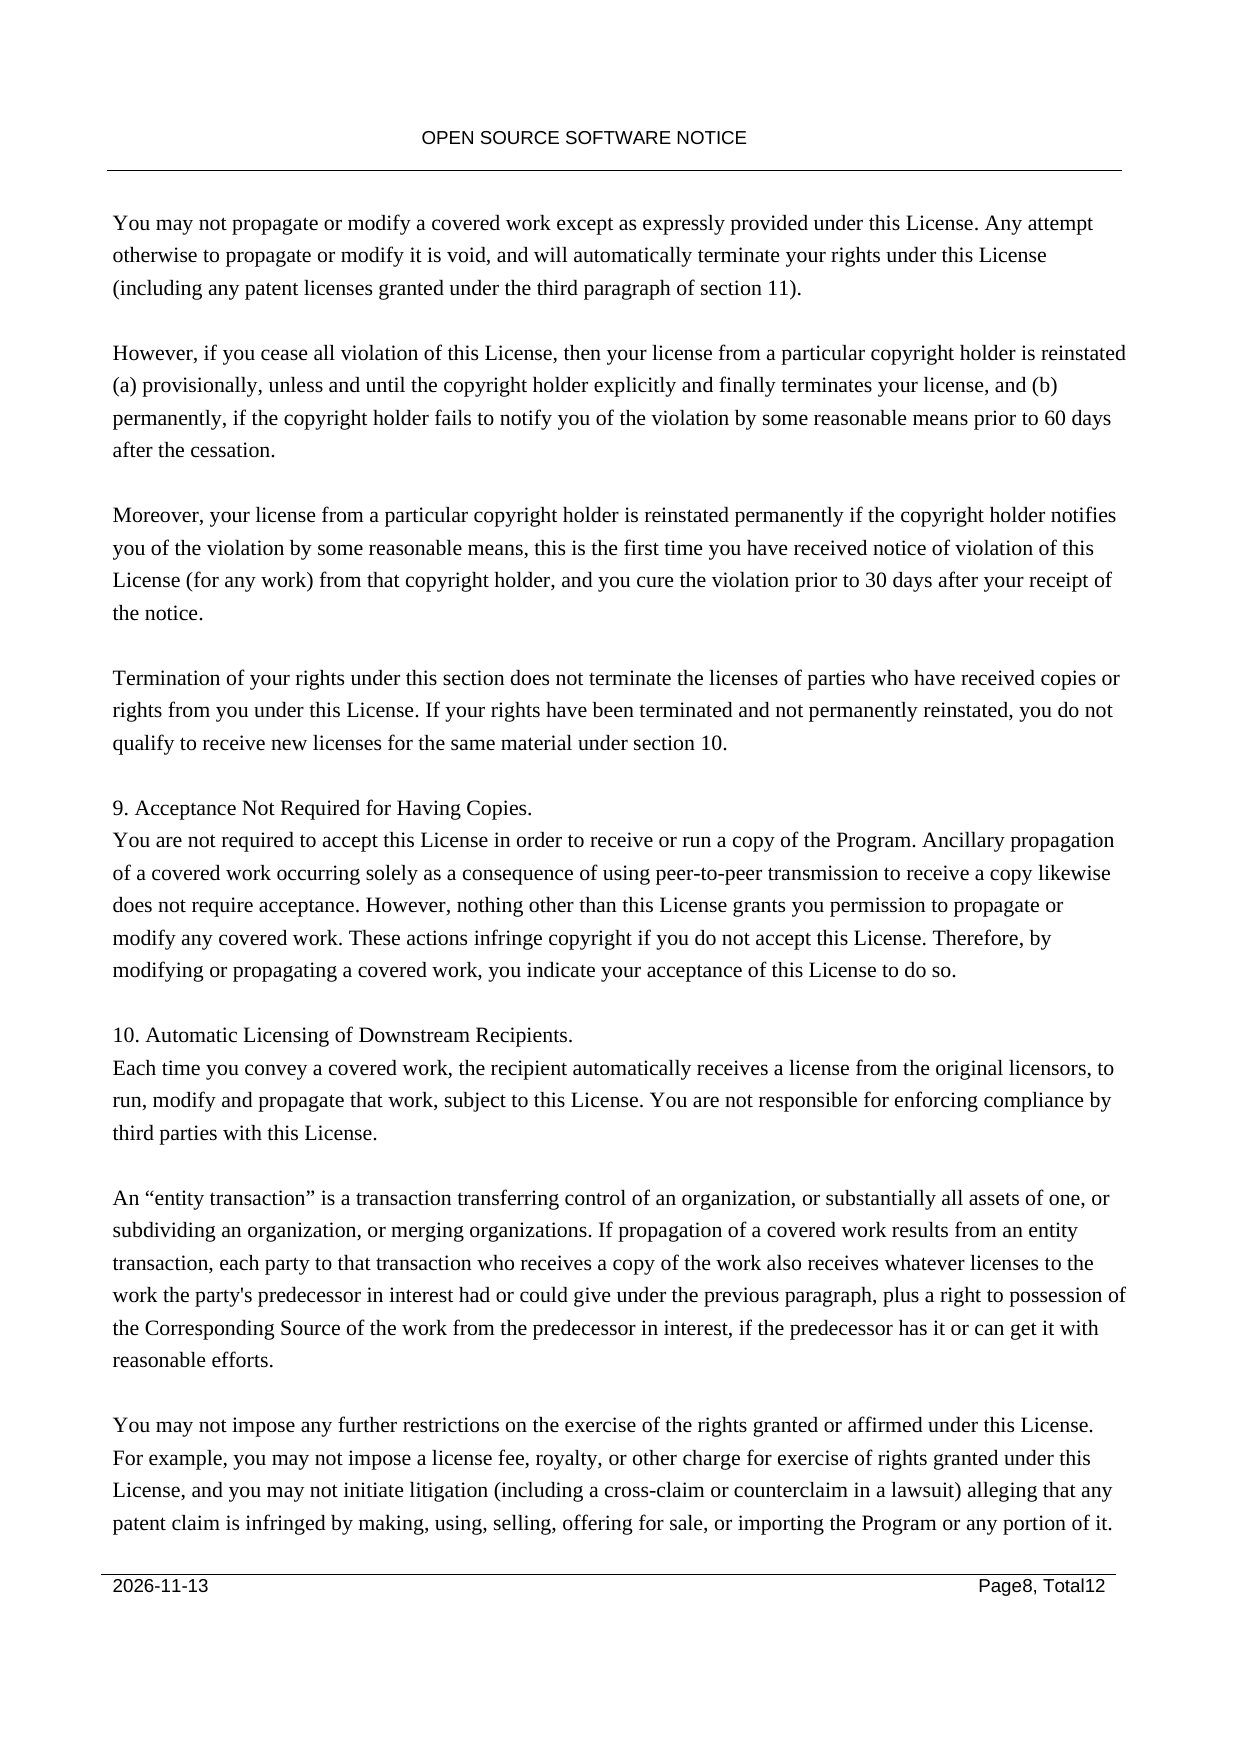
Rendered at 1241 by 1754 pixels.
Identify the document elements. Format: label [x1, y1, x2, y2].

text [112, 206, 1128, 1539]
